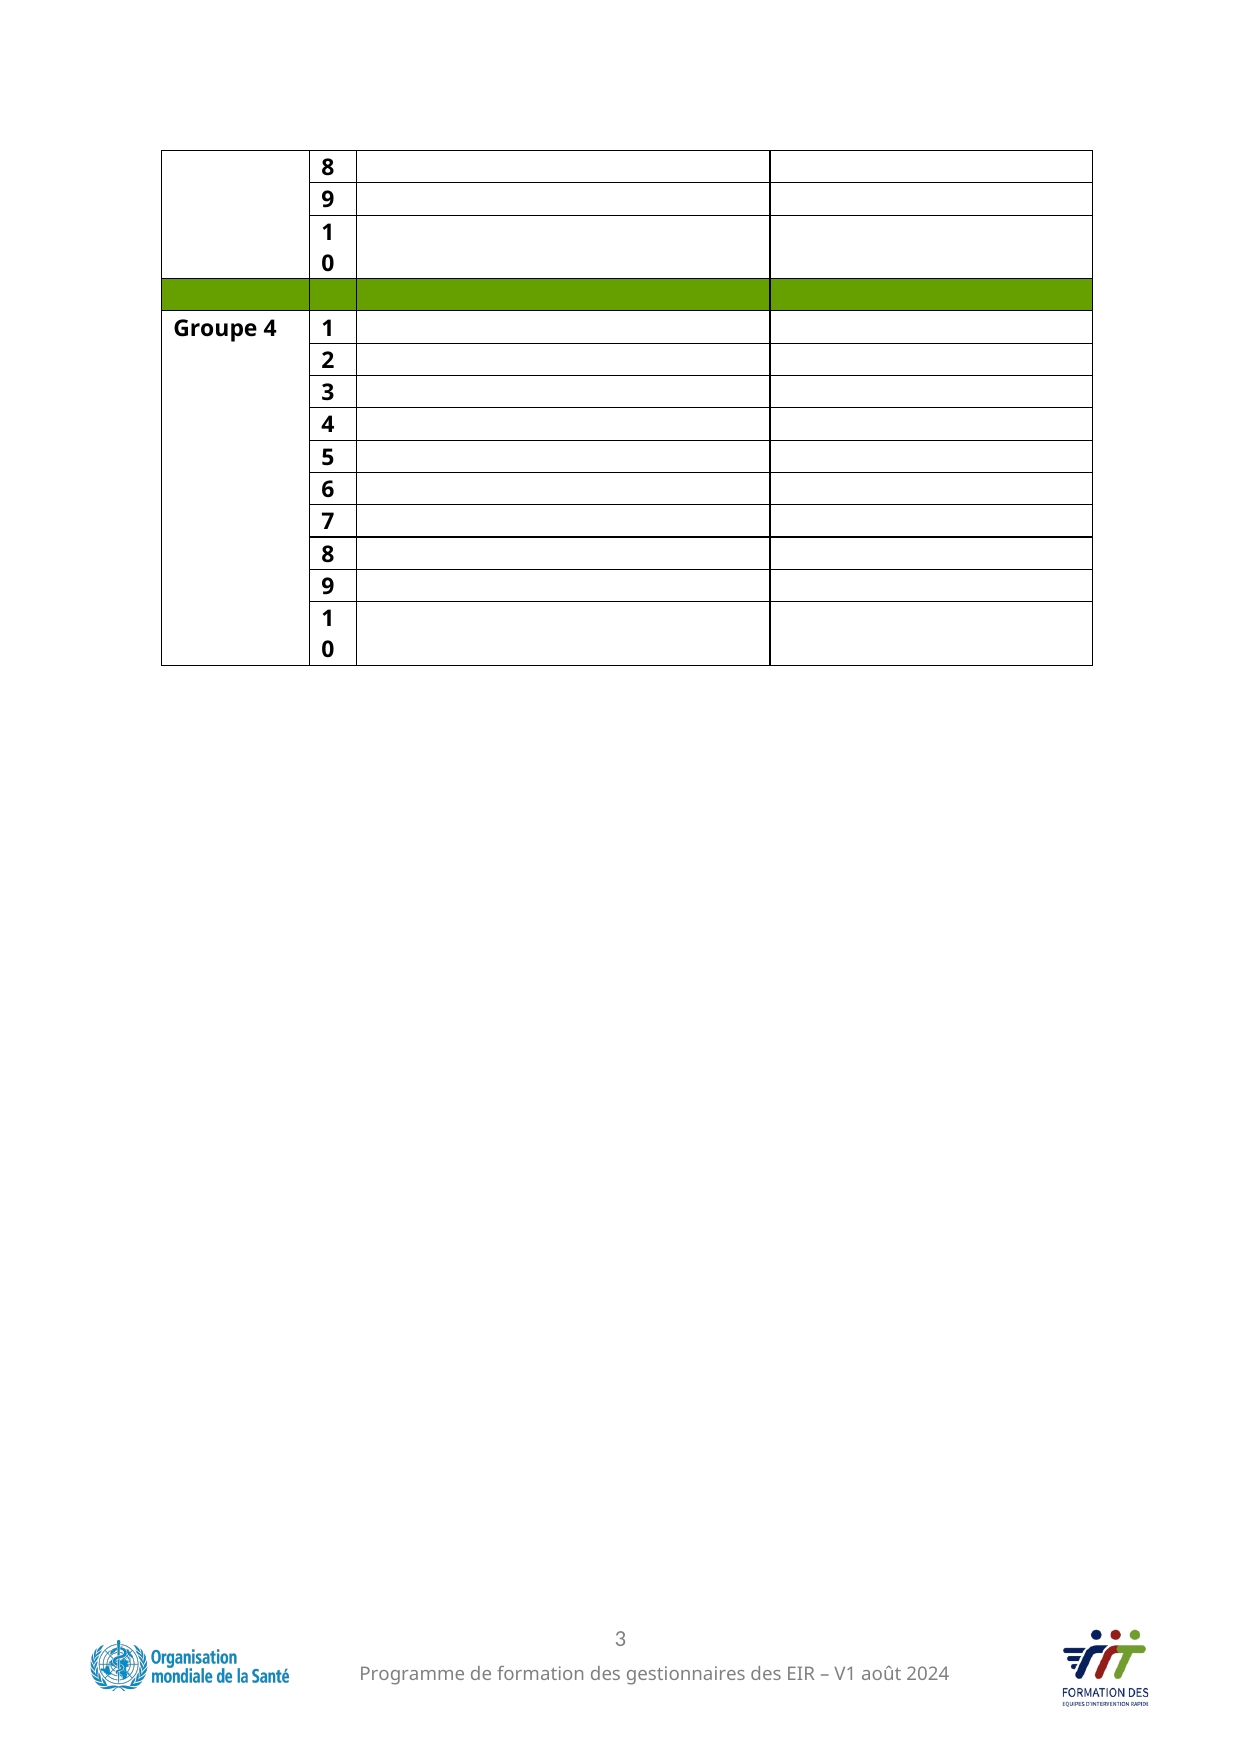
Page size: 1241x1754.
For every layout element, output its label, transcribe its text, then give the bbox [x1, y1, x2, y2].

table_cell [357, 376, 769, 407]
table_cell [771, 408, 1092, 439]
table_cell [771, 151, 1092, 182]
table_cell [357, 505, 769, 536]
table_cell 6 [310, 473, 356, 504]
table_cell Groupe 4 [162, 311, 309, 664]
table_cell 9 [310, 183, 356, 214]
table_cell [771, 279, 1092, 310]
table_cell 9 [310, 570, 356, 601]
table_cell 8 [310, 538, 356, 569]
table_cell [771, 183, 1092, 214]
table_cell [771, 505, 1092, 536]
table_cell 2 [310, 344, 356, 375]
table_cell 1 [310, 311, 356, 343]
picture [1062, 1629, 1149, 1707]
table_cell [357, 441, 769, 472]
table_cell 3 [310, 376, 356, 407]
table_cell [357, 216, 769, 278]
table_cell [771, 538, 1092, 569]
table_cell [771, 441, 1092, 472]
table_cell [771, 311, 1092, 343]
table_cell [357, 279, 769, 310]
table_cell [357, 311, 769, 343]
table_cell 7 [310, 505, 356, 536]
picture [90, 1672, 112, 1691]
table_cell [771, 570, 1092, 601]
table_cell [357, 151, 769, 182]
table_cell [771, 473, 1092, 504]
table_cell [357, 344, 769, 375]
picture [90, 1640, 289, 1691]
table_cell 8 [310, 151, 356, 182]
table_cell [771, 344, 1092, 375]
table_cell 10 [310, 216, 356, 278]
table_cell [162, 279, 309, 310]
table_cell [771, 376, 1092, 407]
table_cell 4 [310, 408, 356, 439]
table_cell [357, 538, 769, 569]
table_cell 10 [310, 602, 356, 664]
table_cell [357, 408, 769, 439]
table_cell [310, 279, 356, 310]
table_cell [357, 473, 769, 504]
table_cell [357, 183, 769, 214]
table_cell [771, 602, 1092, 664]
table_cell [771, 216, 1092, 278]
table_cell [357, 602, 769, 664]
table_cell 5 [310, 441, 356, 472]
table_cell [357, 570, 769, 601]
